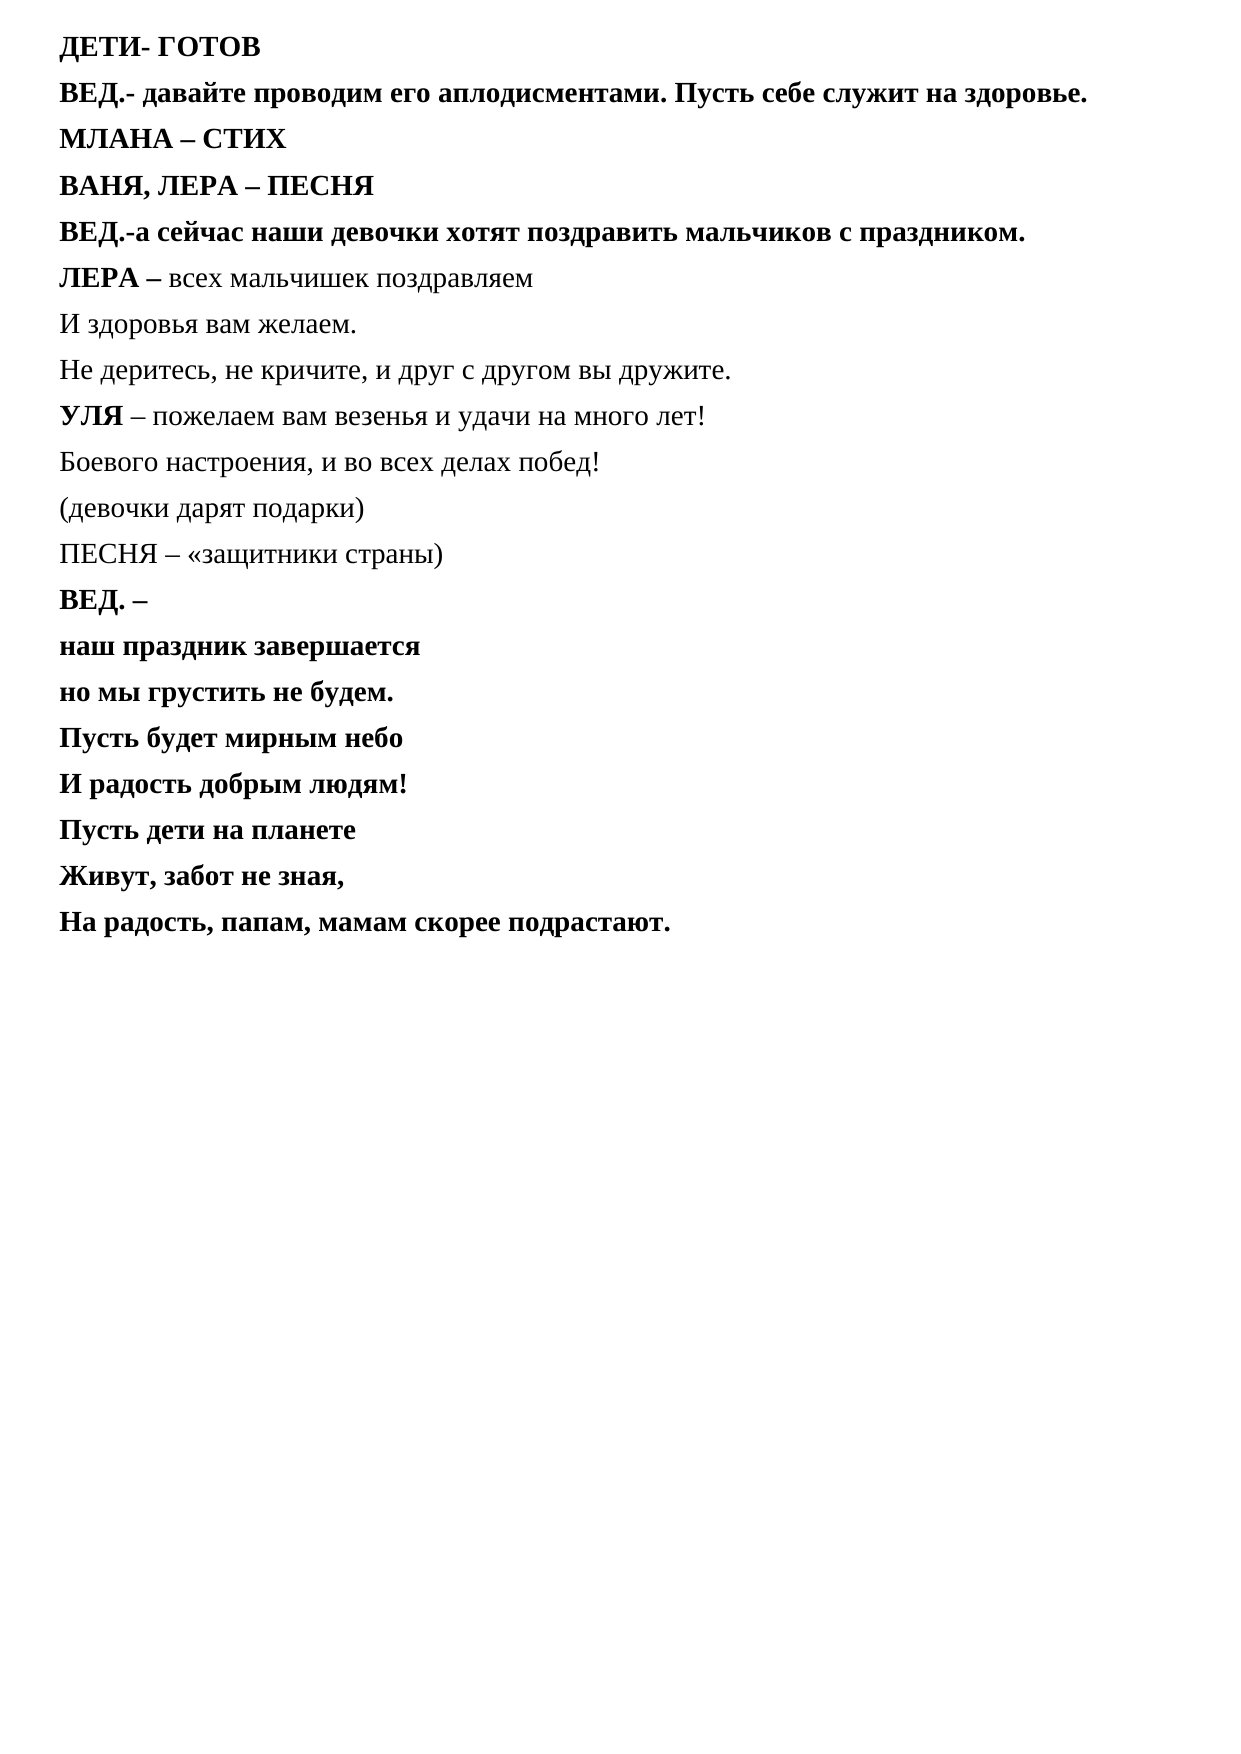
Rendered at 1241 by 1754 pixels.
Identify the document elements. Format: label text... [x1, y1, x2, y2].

text ПЕСНЯ – «защитники страны) [59, 536, 1152, 569]
text Не деритесь, не кричите, и друг с другом вы дружите. [59, 352, 1152, 385]
text ВЕД. – [59, 582, 1152, 616]
text Живут, забот не зная, [59, 858, 1152, 892]
text ДЕТИ- ГОТОВ [59, 29, 1152, 63]
text На радость, папам, мамам скорее подрастают. [59, 904, 1152, 938]
text наш праздник завершается [59, 628, 1152, 662]
text Пусть будет мирным небо [59, 720, 1152, 754]
text ВЕД.- давайте проводим его аплодисментами. Пусть себе служит на здоровье. [59, 76, 1152, 109]
text (девочки дарят подарки) [59, 490, 1152, 523]
text ВЕД.-а сейчас наши девочки хотят поздравить мальчиков с праздником. [59, 214, 1152, 247]
text И радость добрым людям! [59, 766, 1152, 800]
text но мы грустить не будем. [59, 674, 1152, 708]
text ВАНЯ, ЛЕРА – ПЕСНЯ [59, 168, 1152, 201]
text И здоровья вам желаем. [59, 306, 1152, 339]
text Пусть дети на планете [59, 812, 1152, 846]
text Боевого настроения, и во всех делах побед! [59, 444, 1152, 477]
text УЛЯ – пожелаем вам везенья и удачи на много лет! [59, 398, 1152, 431]
text ЛЕРА – всех мальчишек поздравляем [59, 260, 1152, 293]
text МЛАНА – СТИХ [59, 122, 1152, 155]
